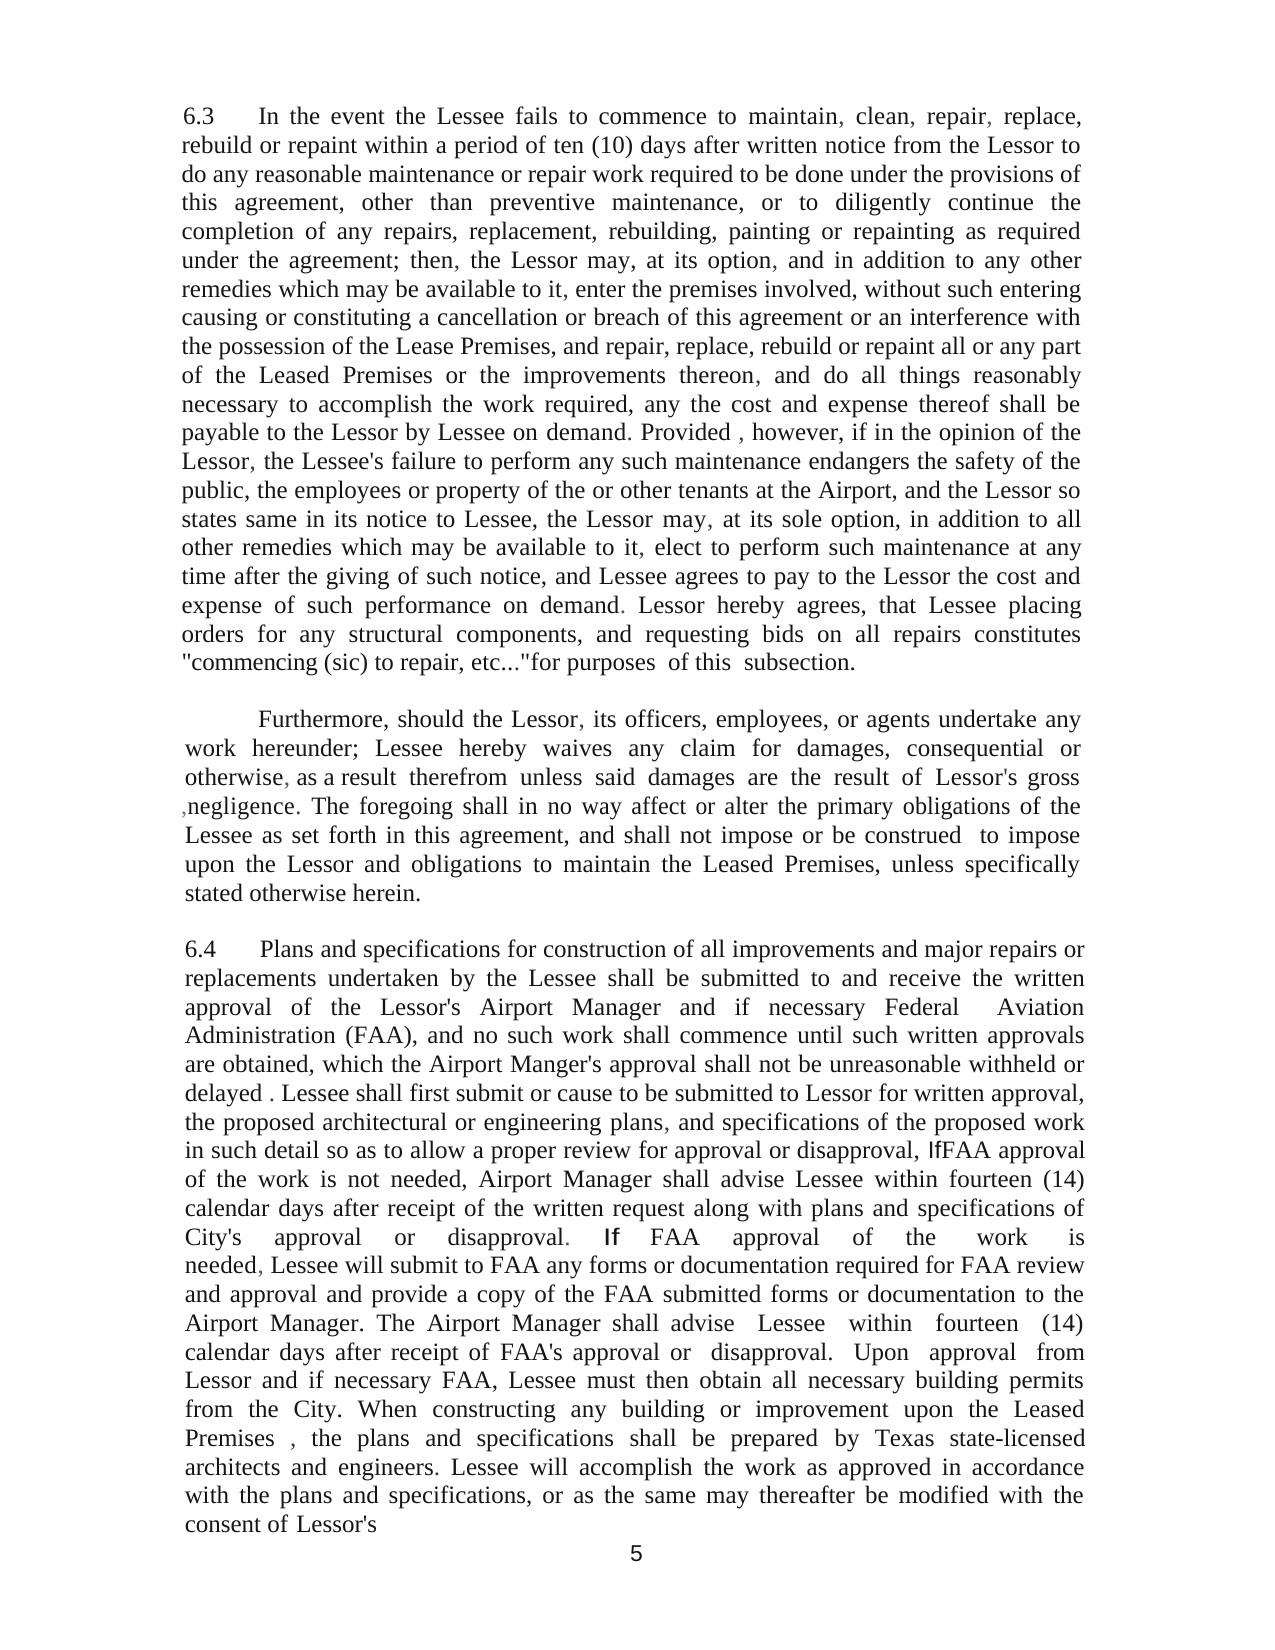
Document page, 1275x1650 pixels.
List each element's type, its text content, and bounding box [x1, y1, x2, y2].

list In the event the Lessee fails to commence to maintain, clean, repair, replace, rebuild or repaint within a period of ten (10) days after written notice from the Lessor to do any reasonable maintenance or repair work required to be done under the provisions of this agreement, other than preventive maintenance, or to diligently continue the completion of any repairs, replacement, rebuilding, painting or repainting as required under the agreement; then, the Lessor may, at its option, and in addition to any other remedies which may be available to it, enter the premises involved, without such entering causing or constituting a cancellation or breach of this agreement or an interference with the possession of the Lease Premises, and repair, replace, rebuild or repaint all or any part of the Leased Premises or the improvements thereon, and do all things reasonably necessary to accomplish the work required, any the cost and expense thereof shall be payable to the Lessor by Lessee on demand. Provided , however, if in the opinion of the Lessor, the Lessee's failure to perform any such maintenance endangers the safety of the public, the employees or property of the or other tenants at the Airport, and the Lessor so states same in its notice to Lessee, the Lessor may, at its sole option, in addition to all other remedies which may be available to it, elect to perform such maintenance at any time after the giving of such notice, and Lessee agrees to pay to the Lessor the cost and expense of such performance on demand. Lessor hereby agrees, that Lessee placing orders for any structural components, and requesting bids on all repairs constitutes "commencing (sic) to repair, etc..."for purposes of this subsection. [181, 101, 1082, 676]
text ,negligence. The foregoing shall in no way affect or alter the primary obligations of the Lessee as set forth in this agreement, and shall not impose or be construed to impose upon the Lessor and obligations to maintain the Leased Premises, unless specifically stated otherwise herein. [181, 791, 1081, 906]
text Furthermore, should the Lessor, its officers, employees, or agents undertake any work hereunder; Lessee hereby waives any claim for damages, consequential or otherwise, as a result therefrom unless said damages are the result of Lessor's gross [184, 704, 1082, 791]
list Plans and specifications for construction of all improvements and major repairs or replacements undertaken by the Lessee shall be submitted to and receive the written approval of the Lessor's Airport Manager and if necessary Federal Aviation Administration (FAA), and no such work shall commence until such written approvals are obtained, which the Airport Manger's approval shall not be unreasonable withheld or delayed . Lessee shall first submit or cause to be submitted to Lessor for written approval, the proposed architectural or engineering plans, and specifications of the proposed work in such detail so as to allow a proper review for approval or disapproval, IfFAA approval of the work is not needed, Airport Manager shall advise Lessee within fourteen (14) calendar days after receipt of the written request along with plans and specifications of City's approval or disapproval. If FAA approval of the work is needed, Lessee will submit to FAA any forms or documentation required for FAA review and approval and provide a copy of the FAA submitted forms or documentation to the Airport Manager. The Airport Manager shall advise Lessee within fourteen (14) calendar days after receipt of FAA's approval or disapproval. Upon approval from Lessor and if necessary FAA, Lessee must then obtain all necessary building permits from the City. When constructing any building or improvement upon the Leased Premises , the plans and specifications shall be prepared by Texas state-licensed architects and engineers. Lessee will accomplish the work as approved in accordance with the plans and specifications, or as the same may thereafter be modified with the consent of Lessor's [184, 934, 1086, 1538]
